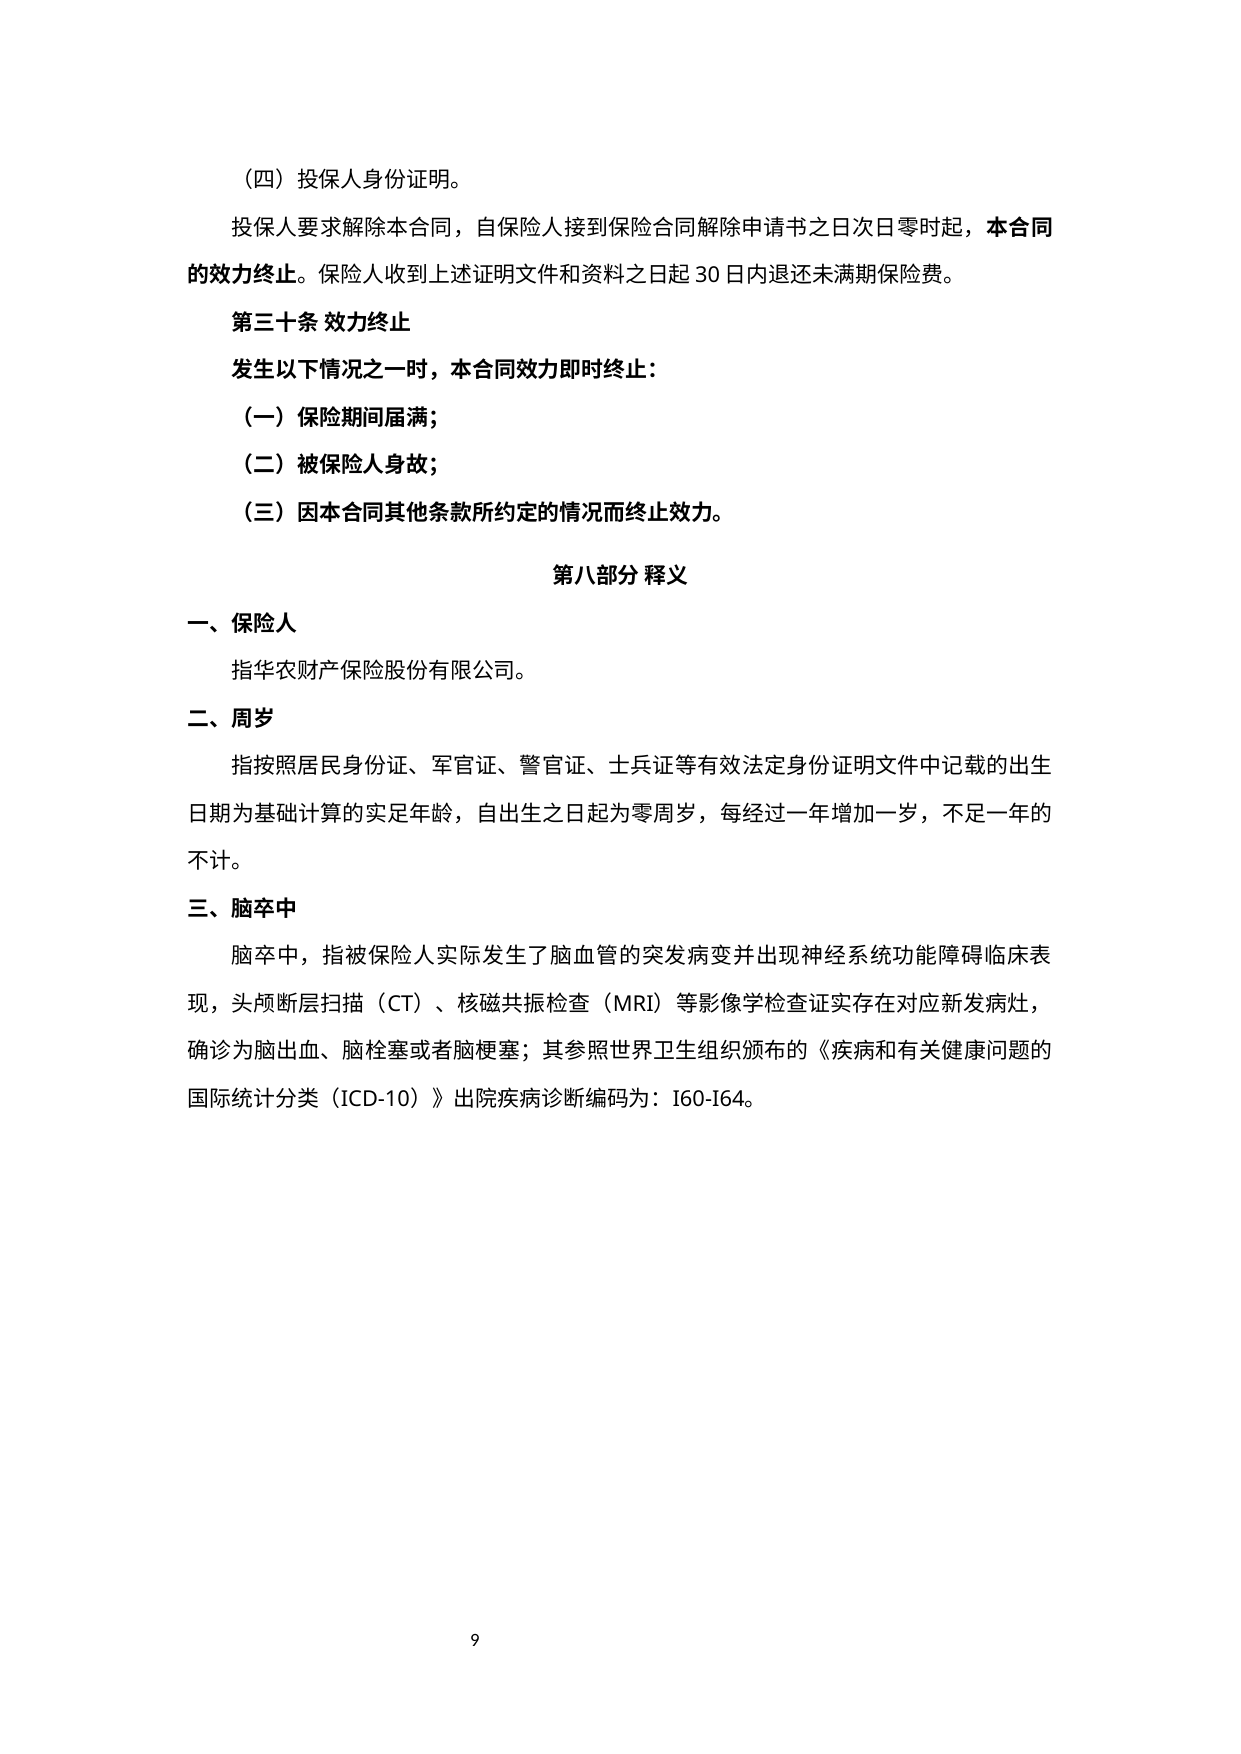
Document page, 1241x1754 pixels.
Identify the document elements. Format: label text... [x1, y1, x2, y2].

list 一、保险人 [187, 606, 1053, 638]
text （四）投保人身份证明。 [187, 162, 1053, 194]
text 脑卒中，指被保险人实际发生了脑血管的突发病变并出现神经系统功能障碍临床表现，头颅断层扫描（CT）、核磁共振检查（MRI）等影像学检查证实存在对应新发病灶，确诊为脑出血、脑栓塞或者脑梗塞；其参照世界卫生组织颁布的《疾病和有关健康问题的国际统计分类（ICD-10）》出院疾病诊断编码为：I60-I64。 [187, 938, 1053, 1113]
text 指按照居民身份证、军官证、警官证、士兵证等有效法定身份证明文件中记载的出生日期为基础计算的实足年龄，自出生之日起为零周岁，每经过一年增加一岁，不足一年的不计。 [187, 748, 1053, 875]
list 三、脑卒中 [187, 891, 1053, 923]
list 效力终止 [187, 304, 1053, 336]
text 第八部分 释义 [187, 558, 1053, 590]
list 保险期间届满； [187, 399, 1053, 431]
text 指华农财产保险股份有限公司。 [187, 653, 1053, 685]
text 发生以下情况之一时，本合同效力即时终止： [187, 352, 1053, 384]
list 被保险人身故； [187, 447, 1053, 479]
list 二、周岁 [187, 701, 1053, 733]
text 投保人要求解除本合同，自保险人接到保险合同解除申请书之日次日零时起，本合同的效力终止。保险人收到上述证明文件和资料之日起30日内退还未满期保险费。 [187, 209, 1053, 289]
list 因本合同其他条款所约定的情况而终止效力。 [187, 494, 1053, 526]
